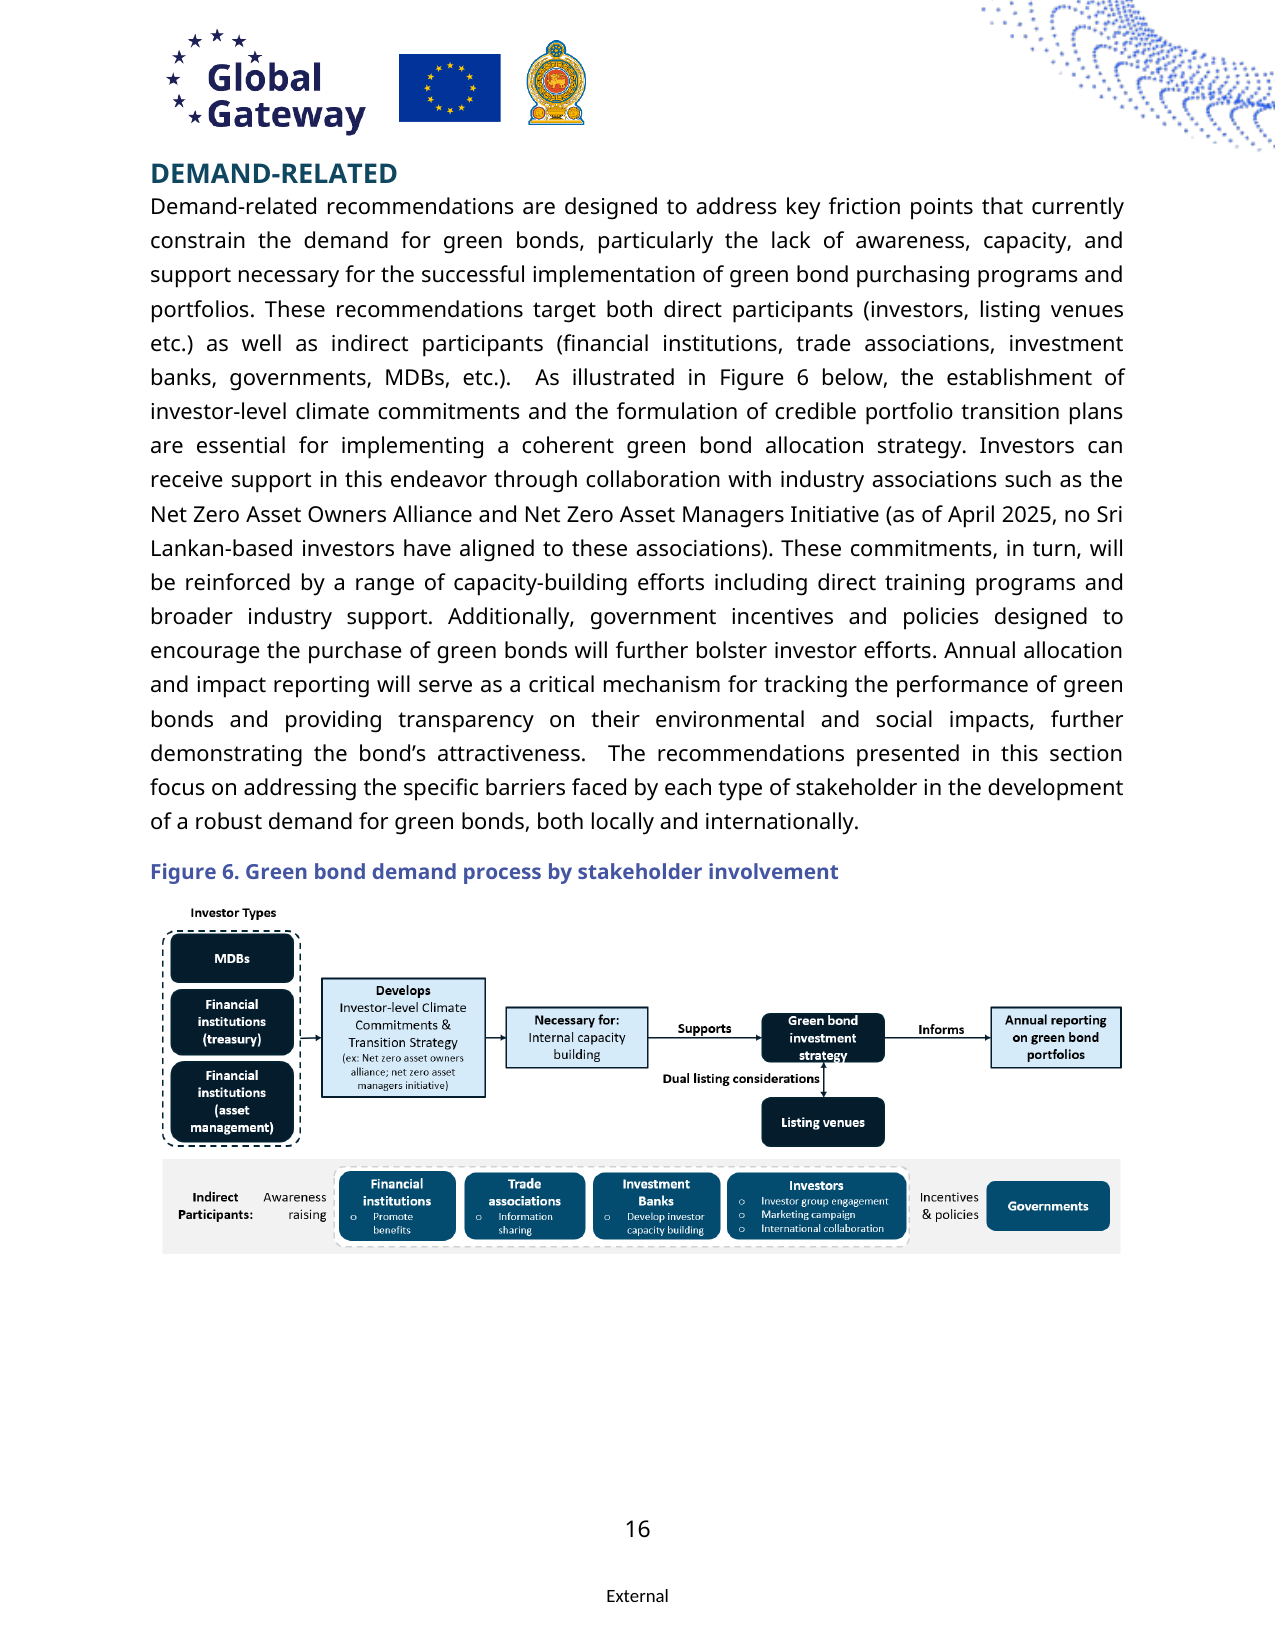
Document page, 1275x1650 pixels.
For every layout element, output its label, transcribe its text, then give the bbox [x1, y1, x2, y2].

subtitle DEMAND-RELATED [150, 154, 1125, 191]
picture [399, 54, 501, 122]
picture [150, 10, 383, 150]
text Demand-related recommendations are designed to address key friction points that currently constrain the demand for green bonds, particularly the lack of awareness, capacity, and support necessary for the successful implementation of green bond purchasing programs and portfolios. These recommendations target both direct participants (investors, listing venues etc.) as well as indirect participants (financial institutions, trade associations, investment banks, governments, MDBs, etc.). As illustrated in Figure 6 below, the establishment of investor-level climate commitments and the formulation of credible portfolio transition plans are essential for implementing a coherent green bond allocation strategy. Investors can receive support in this endeavor through collaboration with industry associations such as the Net Zero Asset Owners Alliance and Net Zero Asset Managers Initiative (as of April 2025, no Sri Lankan-based investors have aligned to these associations). These commitments, in turn, will be reinforced by a range of capacity-building efforts including direct training programs and broader industry support. Additionally, government incentives and policies designed to encourage the purchase of green bonds will further bolster investor efforts. Annual allocation and impact reporting will serve as a critical mechanism for tracking the performance of green bonds and providing transparency on their environmental and social impacts, further demonstrating the bond’s attractiveness. The recommendations presented in this section focus on addressing the specific barriers faced by each type of stakeholder in the development of a robust demand for green bonds, both locally and internationally. [150, 191, 1125, 836]
picture [526, 0, 1275, 731]
picture [150, 898, 1125, 1259]
text Figure 6. Green bond demand process by stakeholder involvement [150, 857, 1125, 885]
